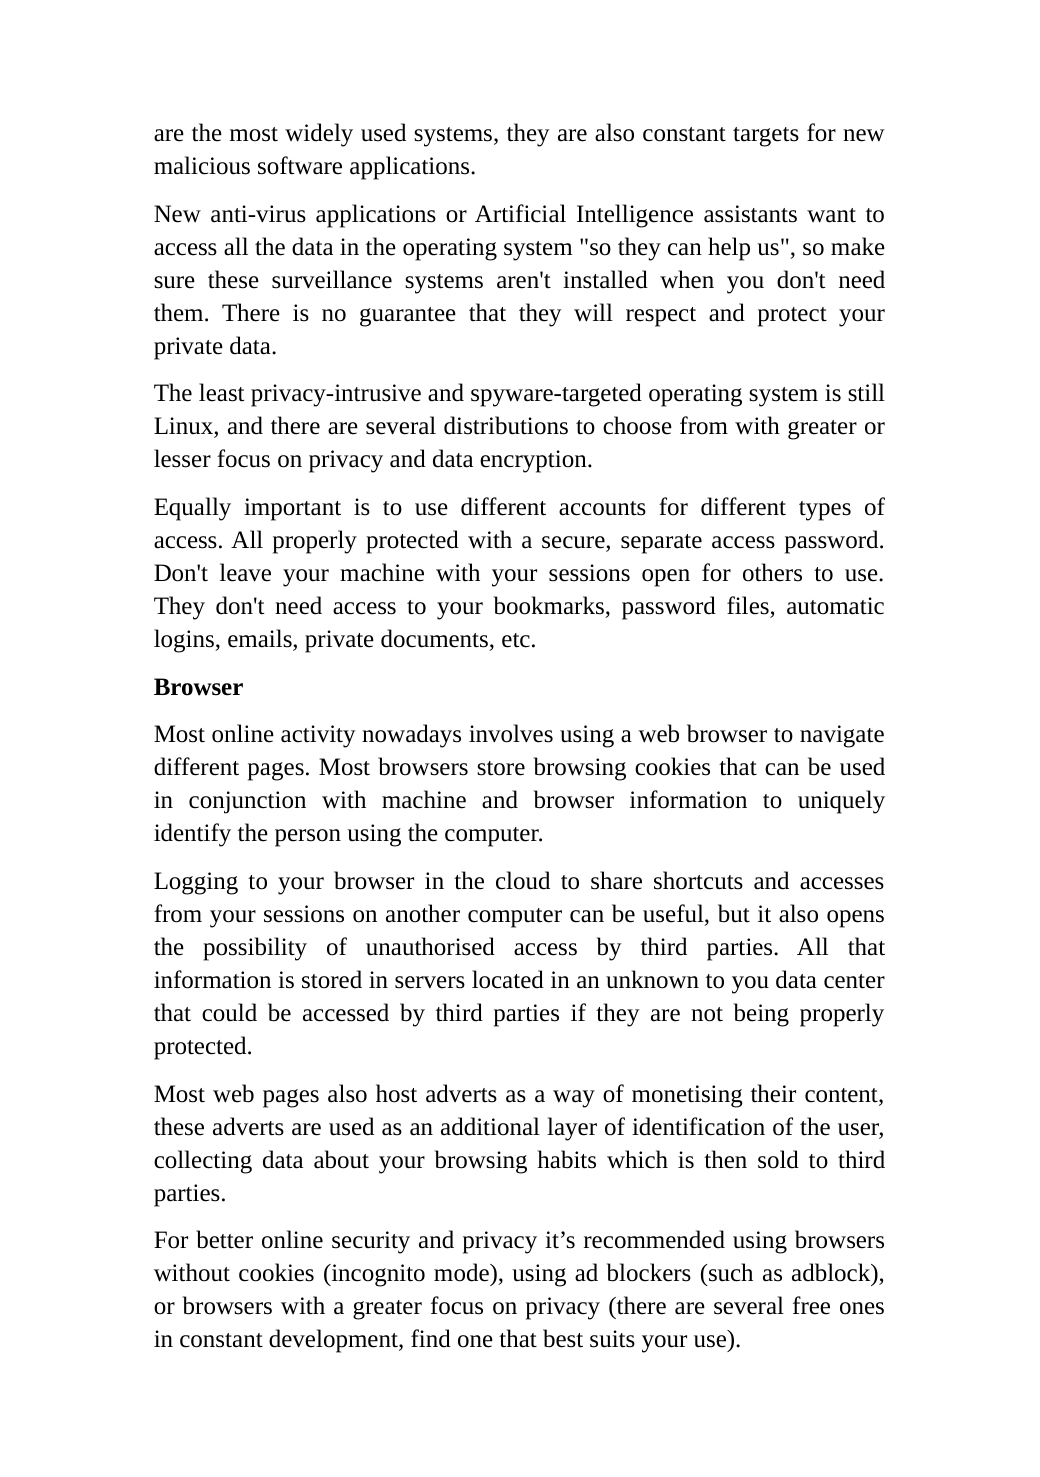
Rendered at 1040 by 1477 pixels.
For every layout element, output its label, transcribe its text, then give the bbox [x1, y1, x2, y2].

list For better online security and privacy it’s recommended using browsers without cookies (incognito mode), using ad blockers (such as adblock), or browsers with a greater focus on privacy (there are several free ones in constant development, find one that best suits your use). [153, 1225, 886, 1353]
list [153, 118, 886, 180]
list Browser [153, 672, 886, 701]
list Equally important is to use different accounts for different types of access. All properly protected with a secure, separate access password. Don't leave your machine with your sessions open for others to use. They don't need access to your bookmarks, password files, automatic logins, emails, private documents, etc. [153, 492, 886, 653]
list Logging to your browser in the cloud to share shortcuts and accesses from your sessions on another computer can be useful, but it also opens the possibility of unauthorised access by third parties. All that information is stored in servers located in an unknown to you data center that could be accessed by third parties if they are not being properly protected. [153, 866, 886, 1060]
list New anti-virus applications or Artificial Intelligence assistants want to access all the data in the operating system "so they can help us", so make sure these surveillance systems aren't installed when you don't need them. There is no guarantee that they will respect and protect your private data. [153, 199, 886, 359]
list The least privacy-intrusive and spyware-targeted operating system is still Linux, and there are several distributions to choose from with greater or lesser focus on privacy and data encryption. [153, 378, 886, 473]
list Most online activity nowadays involves using a web browser to navigate different pages. Most browsers store browsing cookies that can be used in conjunction with machine and browser information to uniquely identify the person using the computer. [153, 719, 886, 847]
list Most web pages also host adverts as a way of monetising their content, these adverts are used as an additional layer of identification of the user, collecting data about your browsing habits which is then sold to third parties. [153, 1079, 886, 1207]
